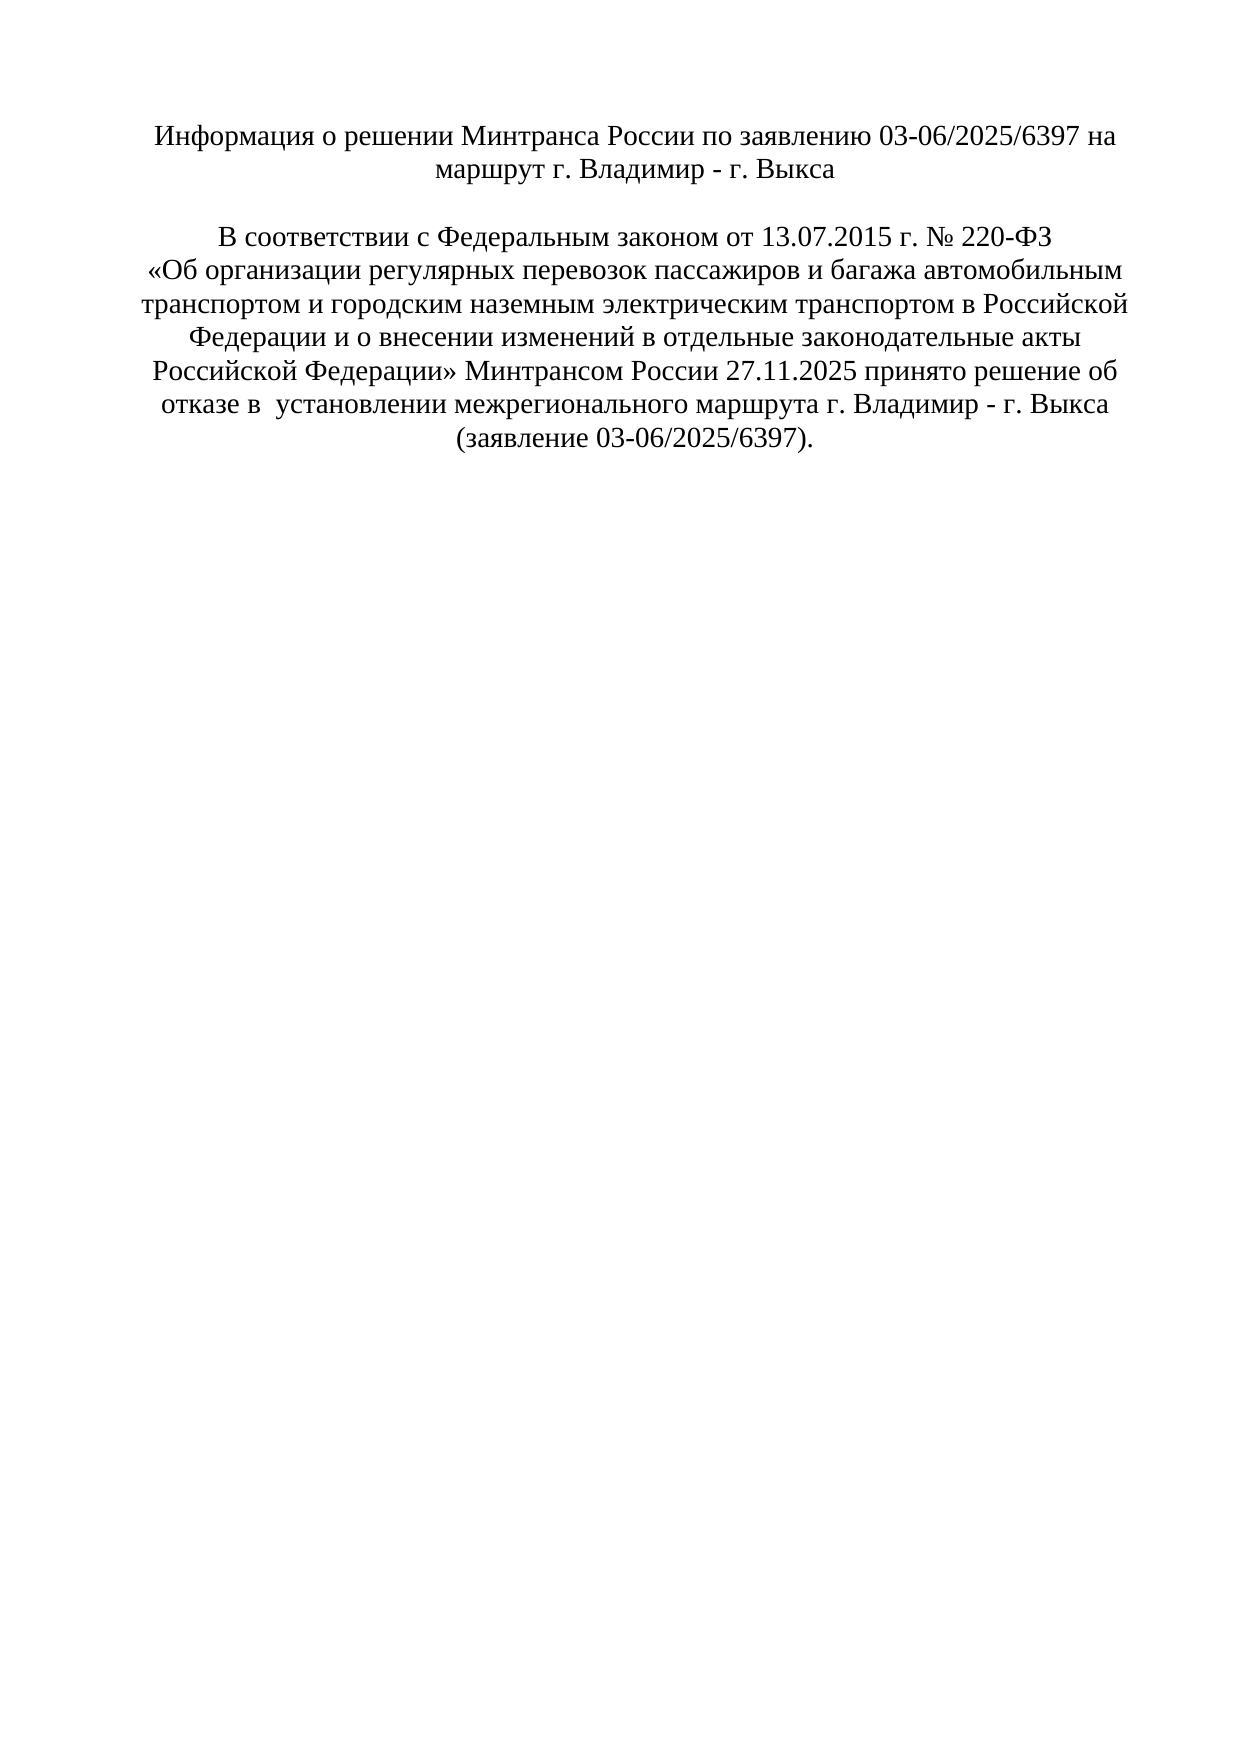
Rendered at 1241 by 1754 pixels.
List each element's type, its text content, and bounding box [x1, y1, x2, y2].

text В соответствии с Федеральным законом от 13.07.2015 г. № 220-ФЗ «Об организации регулярных перевозок пассажиров и багажа автомобильным транспортом и городским наземным электрическим транспортом в Российской Федерации и о внесении изменений в отдельные законодательные акты Российской Федерации» Минтрансом России 27.11.2025 принято решение об отказе в установлении межрегионального маршрута г. Владимир - г. Выкса (заявление 03-06/2025/6397). [118, 219, 1152, 453]
text Информация о решении Минтранса России по заявлению 03-06/2025/6397 на маршрут г. Владимир - г. Выкса [118, 118, 1152, 185]
